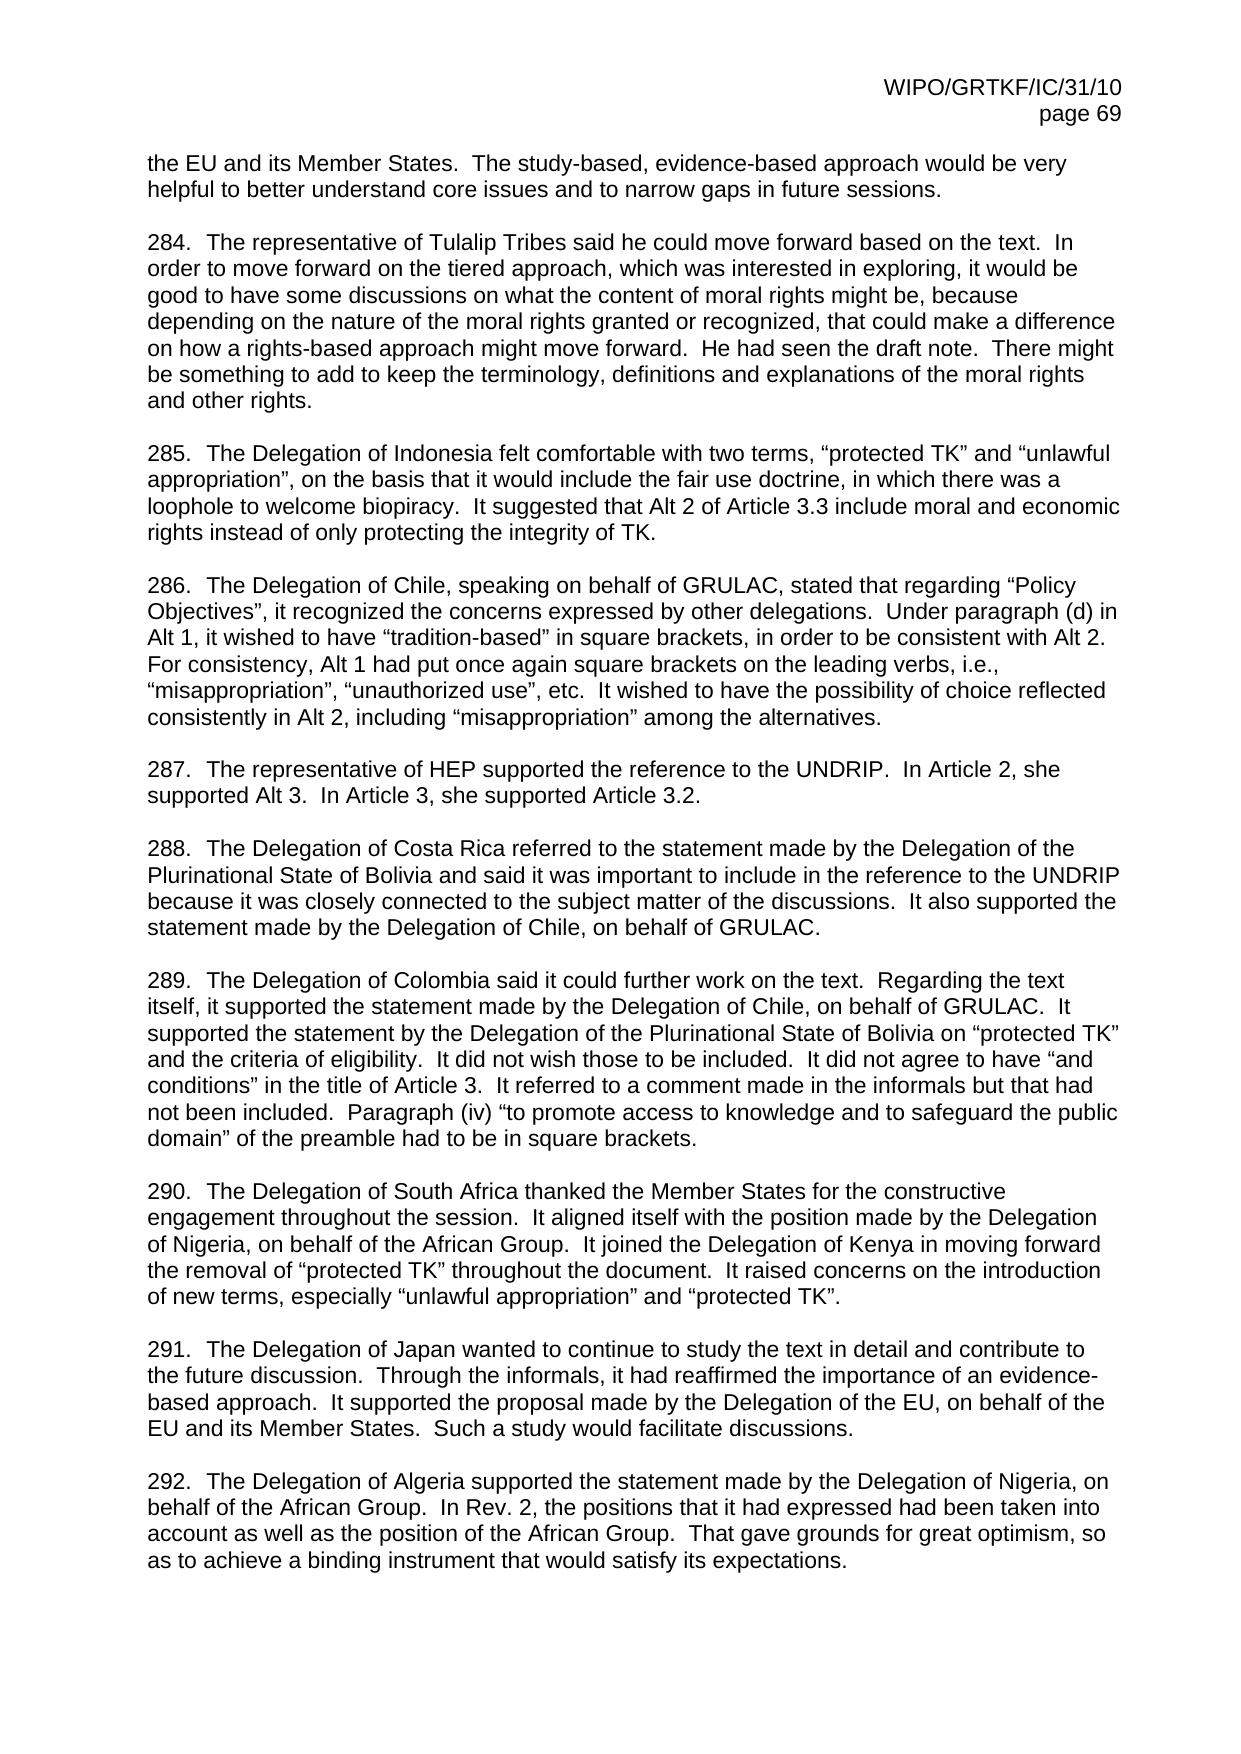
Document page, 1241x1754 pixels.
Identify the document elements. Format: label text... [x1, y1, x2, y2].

list The Delegation of South Africa thanked the Member States for the constructive engagement throughout the session. It aligned itself with the position made by the Delegation of Nigeria, on behalf of the African Group. It joined the Delegation of Kenya in moving forward the removal of “protected TK” throughout the document. It raised concerns on the introduction of new terms, especially “unlawful appropriation” and “protected TK”. [147, 1178, 1122, 1309]
list The Delegation of Japan wanted to continue to study the text in detail and contribute to the future discussion. Through the informals, it had reaffirmed the importance of an evidence-based approach. It supported the proposal made by the Delegation of the EU, on behalf of the EU and its Member States. Such a study would facilitate discussions. [147, 1336, 1122, 1441]
list The Delegation of Algeria supported the statement made by the Delegation of Nigeria, on behalf of the African Group. In Rev. 2, the positions that it had expressed had been taken into account as well as the position of the African Group. That gave grounds for great optimism, so as to achieve a binding instrument that would satisfy its expectations. [147, 1468, 1122, 1573]
list The Delegation of Colombia said it could further work on the text. Regarding the text itself, it supported the statement made by the Delegation of Chile, on behalf of GRULAC. It supported the statement by the Delegation of the Plurinational State of Bolivia on “protected TK” and the criteria of eligibility. It did not wish those to be included. It did not agree to have “and conditions” in the title of Article 3. It referred to a comment made in the informals but that had not been included. Paragraph (iv) “to promote access to knowledge and to safeguard the public domain” of the preamble had to be in square brackets. [147, 967, 1122, 1151]
list The representative of Tulalip Tribes said he could move forward based on the text. In order to move forward on the tiered approach, which was interested in exploring, it would be good to have some discussions on what the content of moral rights might be, because depending on the nature of the moral rights granted or recognized, that could make a difference on how a rights-based approach might move forward. He had seen the draft note. There might be something to add to keep the terminology, definitions and explanations of the moral rights and other rights. [147, 229, 1122, 413]
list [147, 150, 1122, 203]
list The Delegation of Indonesia felt comfortable with two terms, “protected TK” and “unlawful appropriation”, on the basis that it would include the fair use doctrine, in which there was a loophole to welcome biopiracy. It suggested that Alt 2 of Article 3.3 include moral and economic rights instead of only protecting the integrity of TK. [147, 440, 1122, 545]
list The representative of HEP supported the reference to the UNDRIP. In Article 2, she supported Alt 3. In Article 3, she supported Article 3.2. [147, 756, 1122, 809]
list The Delegation of Costa Rica referred to the statement made by the Delegation of the Plurinational State of Bolivia and said it was important to include in the reference to the UNDRIP because it was closely connected to the subject matter of the discussions. It also supported the statement made by the Delegation of Chile, on behalf of GRULAC. [147, 835, 1122, 941]
list The Delegation of Chile, speaking on behalf of GRULAC, stated that regarding “Policy Objectives”, it recognized the concerns expressed by other delegations. Under paragraph (d) in Alt 1, it wished to have “tradition-based” in square brackets, in order to be consistent with Alt 2. For consistency, Alt 1 had put once again square brackets on the leading verbs, i.e., “misappropriation”, “unauthorized use”, etc. It wished to have the possibility of choice reflected consistently in Alt 2, including “misappropriation” among the alternatives. [147, 572, 1122, 730]
